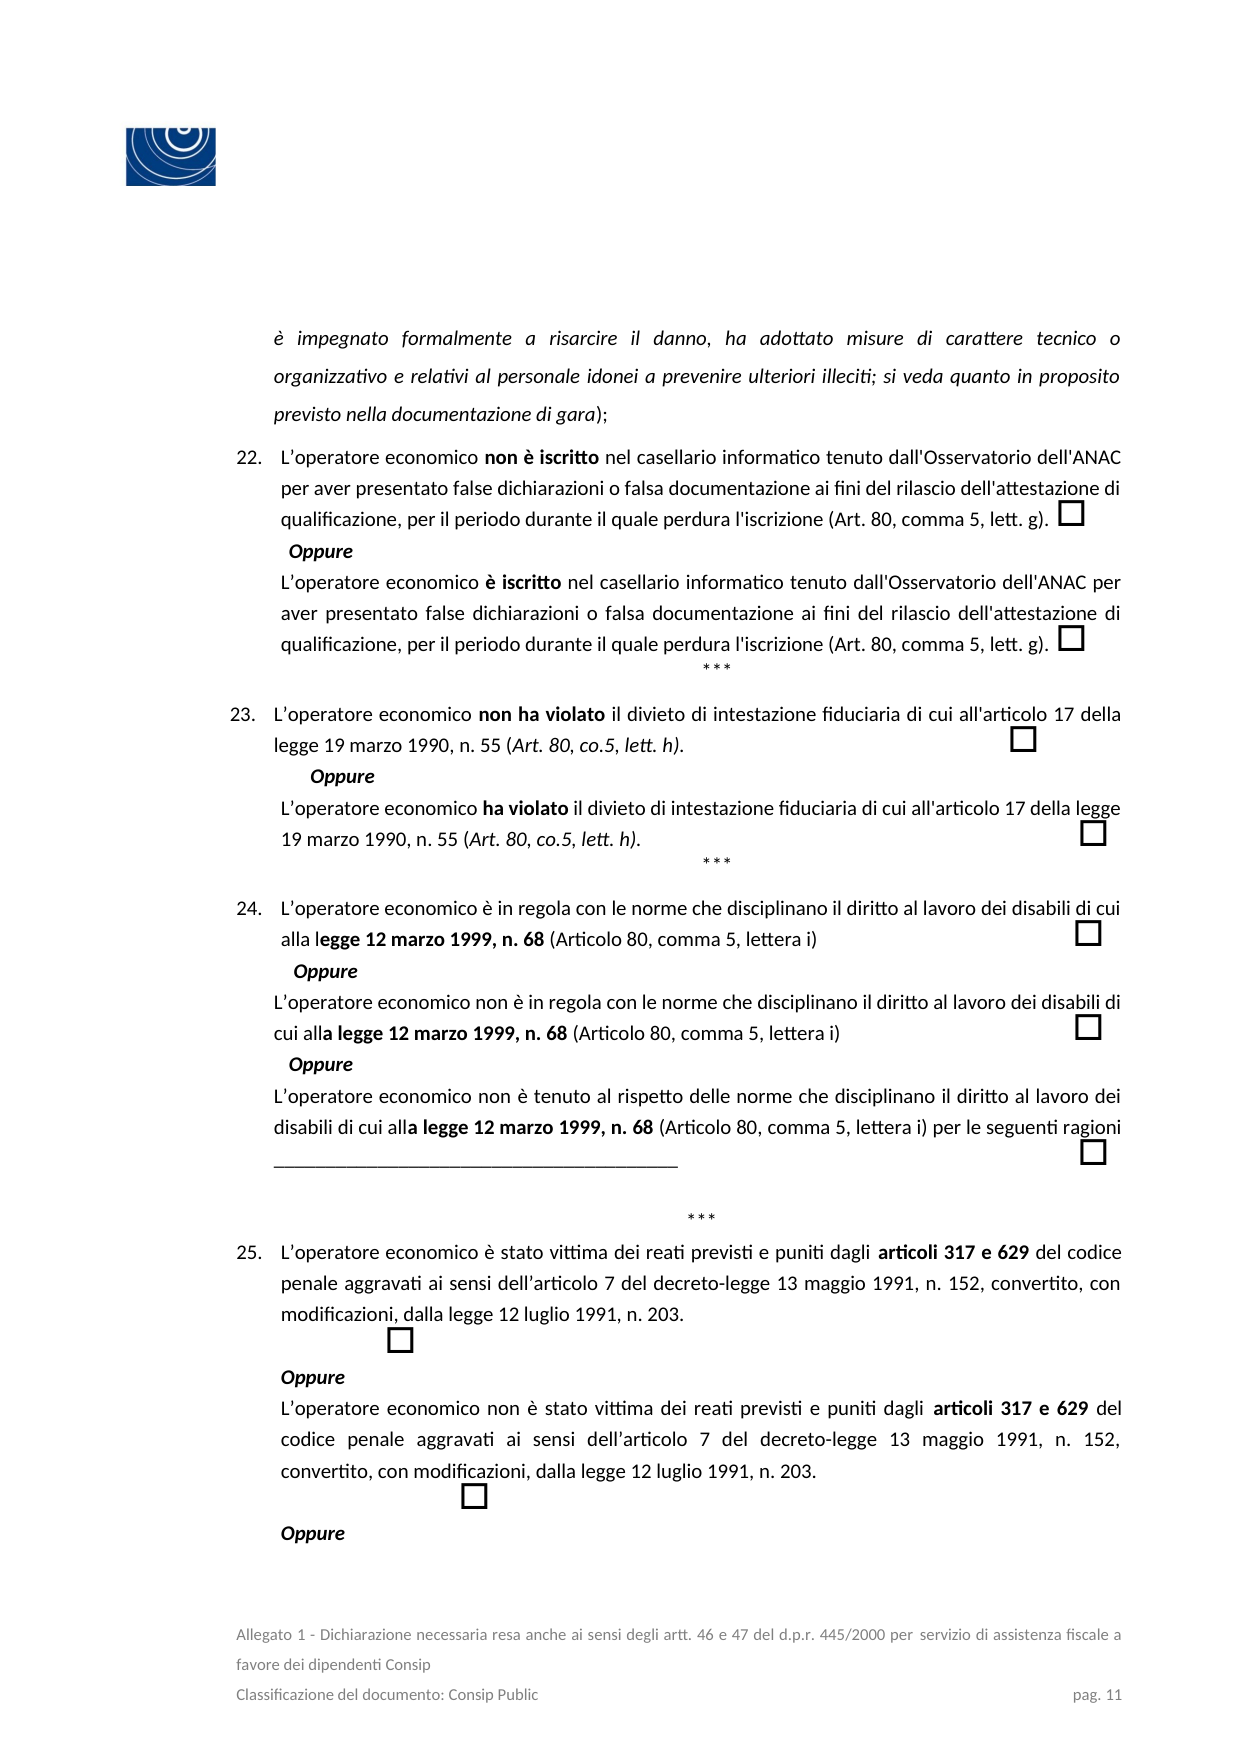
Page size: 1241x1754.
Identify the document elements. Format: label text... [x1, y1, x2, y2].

list L’operatore economico non ha violato il divieto di intestazione fiduciaria di cui all'articolo 17 della legge 19 marzo 1990, n. 55 (Art. 80, co.5, lett. h). □ [229, 696, 1122, 759]
list L’operatore economico è iscritto nel casellario informatico tenuto dall'Osservatorio dell'ANAC per aver presentato false dichiarazioni o falsa documentazione ai fini del rilascio dell'attestazione di qualificazione, per il periodo durante il quale perdura l'iscrizione (Art. 80, comma 5, lett. g). □ [281, 564, 1122, 658]
list L’operatore economico non è stato vittima dei reati previsti e puniti dagli articoli 317 e 629 del codice penale aggravati ai sensi dell’articolo 7 del decreto-legge 13 maggio 1991, n. 152, convertito, con modificazioni, dalla legge 12 luglio 1991, n. 203. □ [281, 1391, 1122, 1516]
list L’operatore economico non è in regola con le norme che disciplinano il diritto al lavoro dei disabili di cui alla legge 12 marzo 1999, n. 68 (Articolo 80, comma 5, lettera i) □ [274, 984, 1122, 1047]
list L’operatore economico non è iscritto nel casellario informatico tenuto dall'Osservatorio dell'ANAC per aver presentato false dichiarazioni o falsa documentazione ai fini del rilascio dell'attestazione di qualificazione, per il periodo durante il quale perdura l'iscrizione (Art. 80, comma 5, lett. g). □ [236, 439, 1122, 533]
picture [0, 0, 216, 185]
list *** [281, 1203, 1122, 1234]
list Oppure [288, 953, 1122, 984]
list Oppure [288, 1047, 1122, 1078]
list Oppure [281, 1359, 1122, 1391]
list L’operatore economico è stato vittima dei reati previsti e puniti dagli articoli 317 e 629 del codice penale aggravati ai sensi dell’articolo 7 del decreto-legge 13 maggio 1991, n. 152, convertito, con modificazioni, dalla legge 12 luglio 1991, n. 203. □ [236, 1234, 1122, 1359]
list *** [311, 852, 1122, 878]
list Oppure [274, 759, 1122, 790]
list L’operatore economico è in regola con le norme che disciplinano il diritto al lavoro dei disabili di cui alla legge 12 marzo 1999, n. 68 (Articolo 80, comma 5, lettera i) □ [236, 891, 1122, 953]
list Oppure [288, 533, 1122, 564]
list *** [311, 658, 1122, 683]
list Oppure [281, 1516, 1122, 1547]
list L’operatore economico ha violato il divieto di intestazione fiduciaria di cui all'articolo 17 della legge 19 marzo 1990, n. 55 (Art. 80, co.5, lett. h). □ [281, 790, 1122, 852]
list L’operatore economico non è tenuto al rispetto delle norme che disciplinano il diritto al lavoro dei disabili di cui alla legge 12 marzo 1999, n. 68 (Articolo 80, comma 5, lettera i) per le seguenti ragioni _______________________________________ □ [274, 1078, 1122, 1172]
